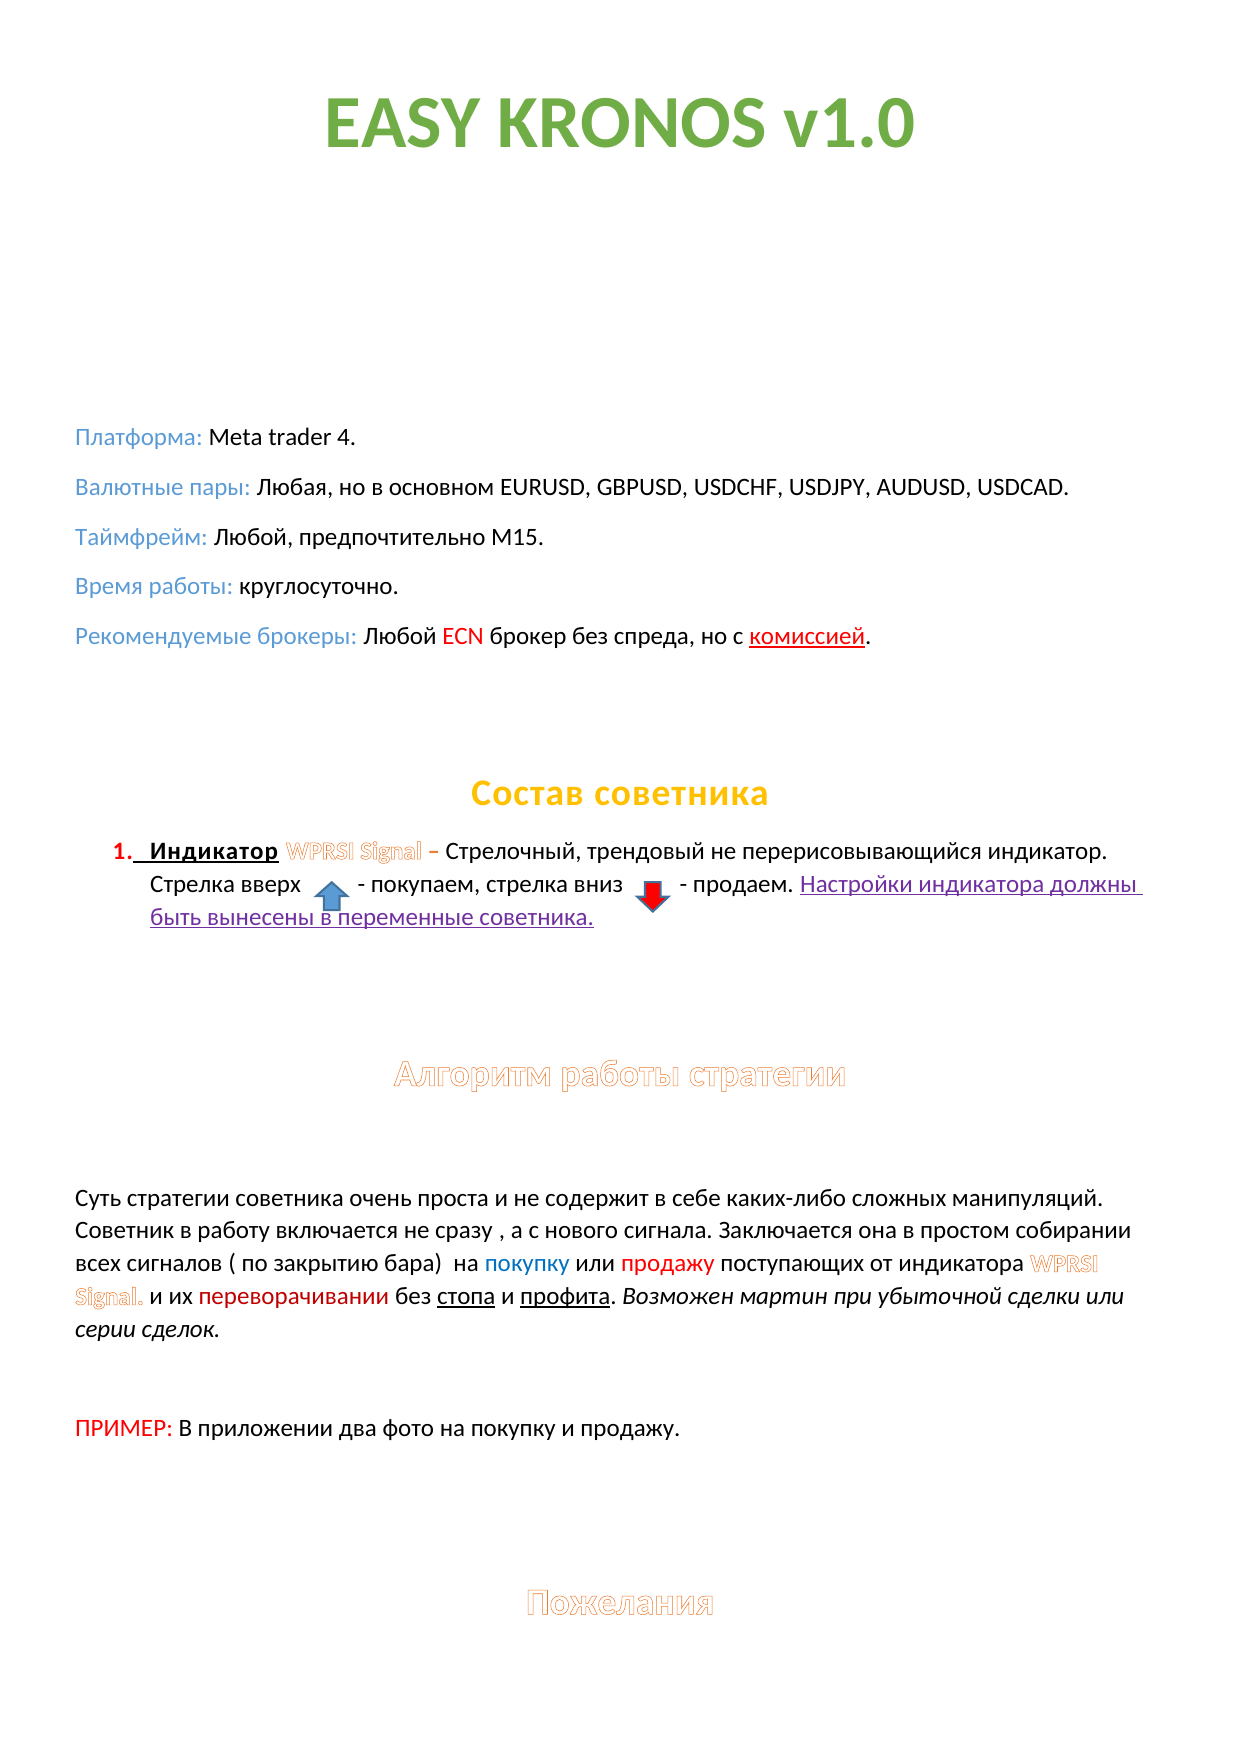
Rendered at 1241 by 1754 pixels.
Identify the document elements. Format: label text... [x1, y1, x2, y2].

text Время работы: круглосуточно. [75, 570, 1165, 601]
text EASY KRONOS v1.0 [75, 75, 1165, 167]
text ПРИМЕР: В приложении два фото на покупку и продажу. [75, 1412, 1165, 1443]
list Индикатор WPRSI Signal – Стрелочный, трендовый не перерисовывающийся индикатор. Стрелка вверх - покупаем, стрелка вниз - продаем. Настройки индикатора должны быть вынесены в переменные советника. [112, 835, 1165, 931]
text Пожелания [75, 1578, 1165, 1624]
text Валютные пары: Любая, но в основном EURUSD, GBPUSD, USDCHF, USDJPY, AUDUSD, USDCAD. [75, 471, 1165, 502]
text Состав советника [75, 769, 1165, 814]
text Таймфрейм: Любой, предпочтительно М15. [75, 521, 1165, 551]
text Алгоритм работы стратегии [75, 1049, 1165, 1095]
text Платформа: Meta trader 4. [75, 422, 1165, 452]
text Суть стратегии советника очень проста и не содержит в себе каких-либо сложных манипуляций. Советник в работу включается не сразу , а с нового сигнала. Заключается она в простом собирании всех сигналов ( по закрытию бара) на покупку или продажу поступающих от индикатора WPRSI Signal. и их переворачивании без стопа и профита. Возможен мартин при убыточной сделки или серии сделок. [75, 1182, 1165, 1344]
text Рекомендуемые брокеры: Любой ECN брокер без спреда, но с комиссией. [75, 620, 1165, 650]
